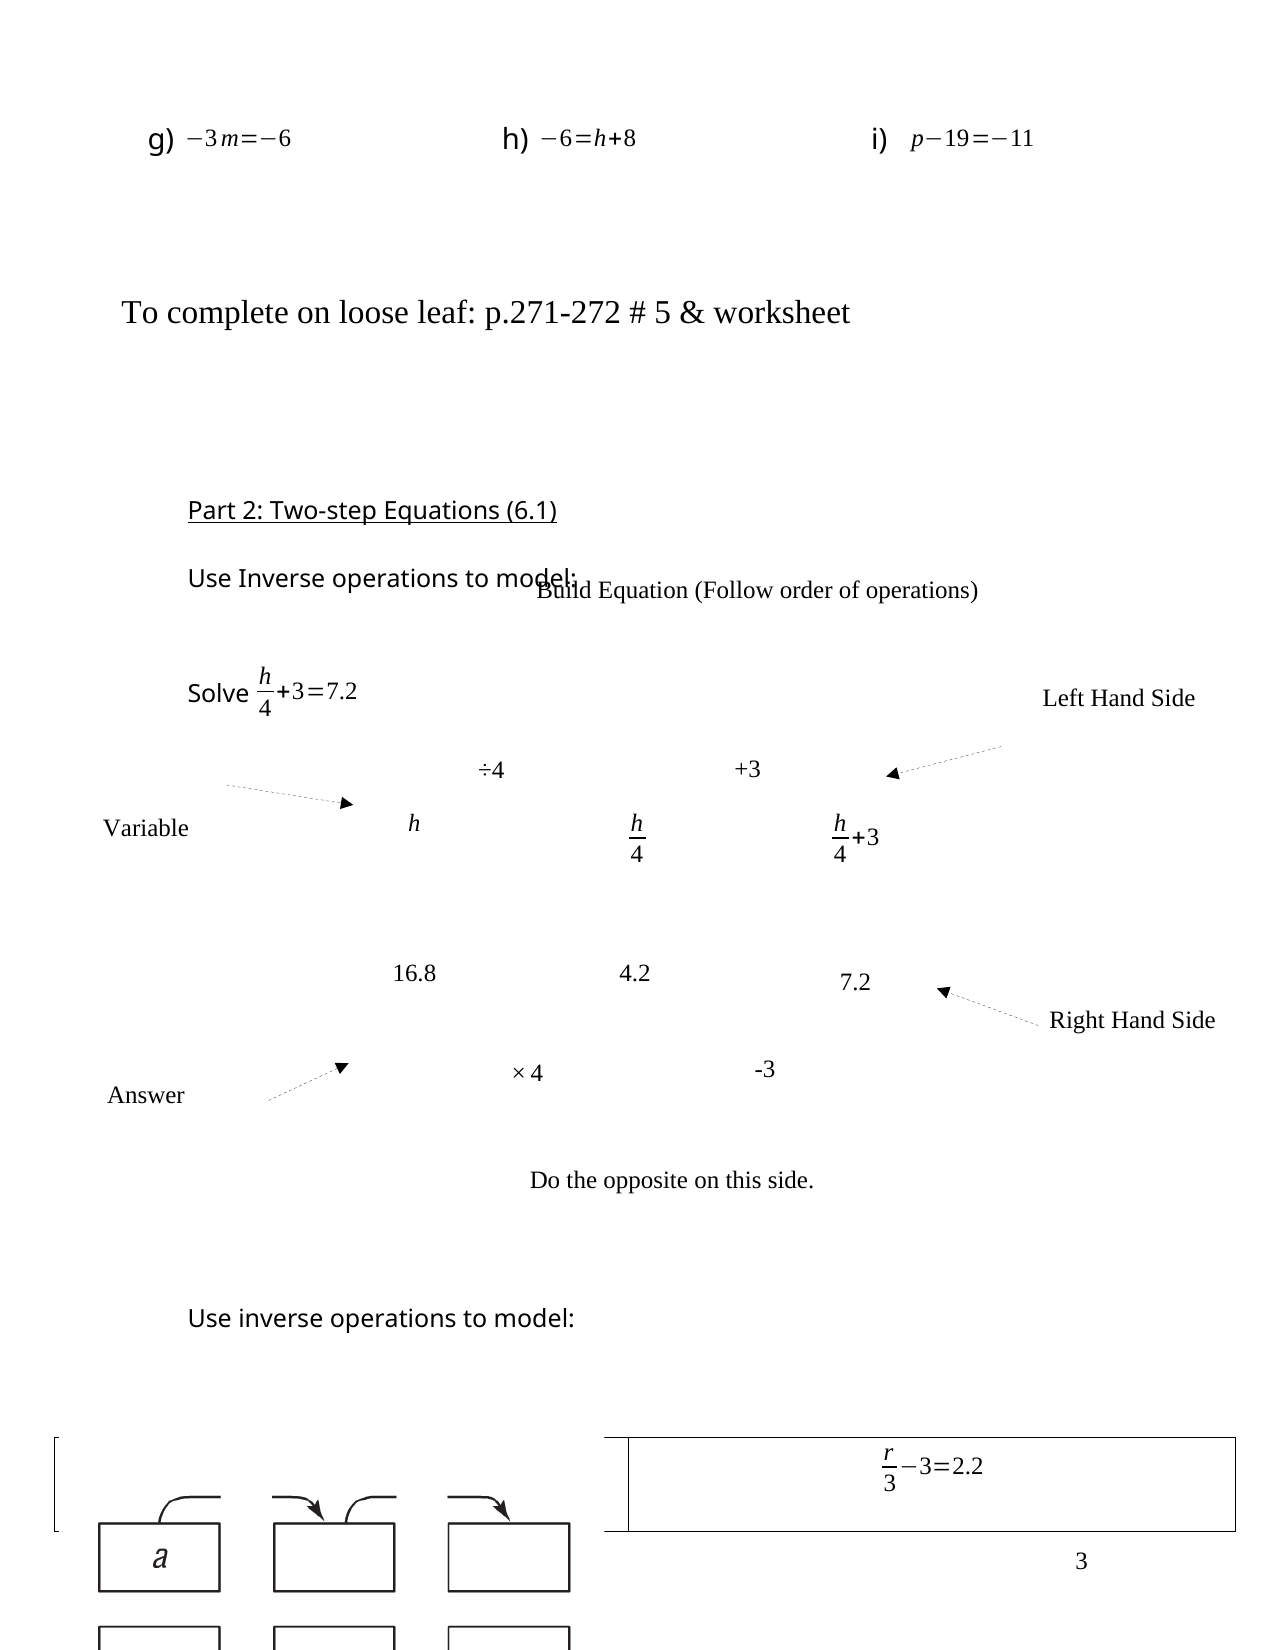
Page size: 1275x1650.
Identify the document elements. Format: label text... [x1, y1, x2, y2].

table_header [629, 1438, 1235, 1531]
text Part 2: Two-step Equations (6.1) [187, 493, 1088, 527]
picture [59, 1437, 605, 1650]
text Use inverse operations to model: [187, 1301, 1088, 1335]
text Solve [187, 663, 1088, 722]
table_cell [822, 118, 1162, 391]
table_header [55, 1438, 59, 1531]
table_cell [453, 118, 822, 391]
text Use Inverse operations to model: [187, 561, 1088, 595]
table_cell [99, 118, 453, 391]
table_header [605, 1438, 628, 1531]
